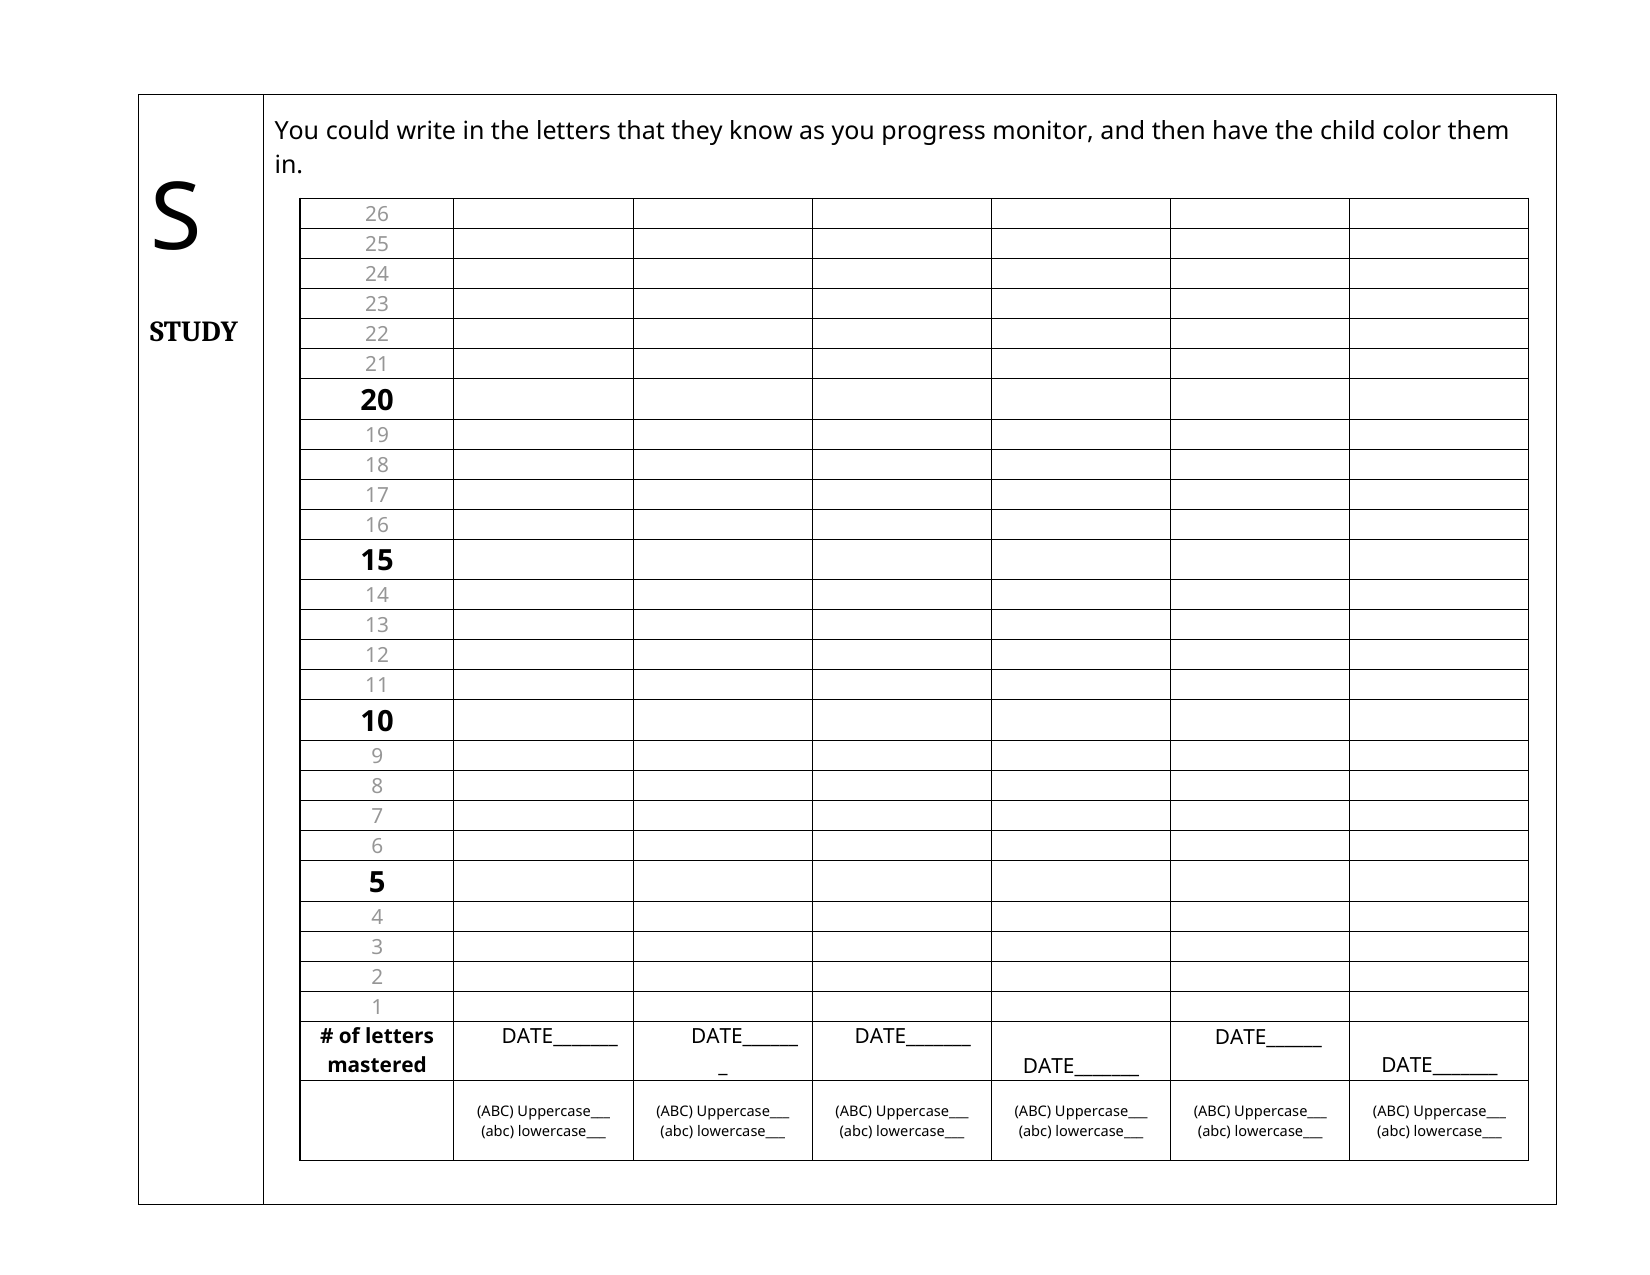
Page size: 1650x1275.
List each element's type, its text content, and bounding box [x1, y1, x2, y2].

table_header You could write in the letters that they know as you progress monitor, and then have the child color them in. [264, 95, 1556, 1204]
table_header S STUDY [139, 95, 263, 1204]
